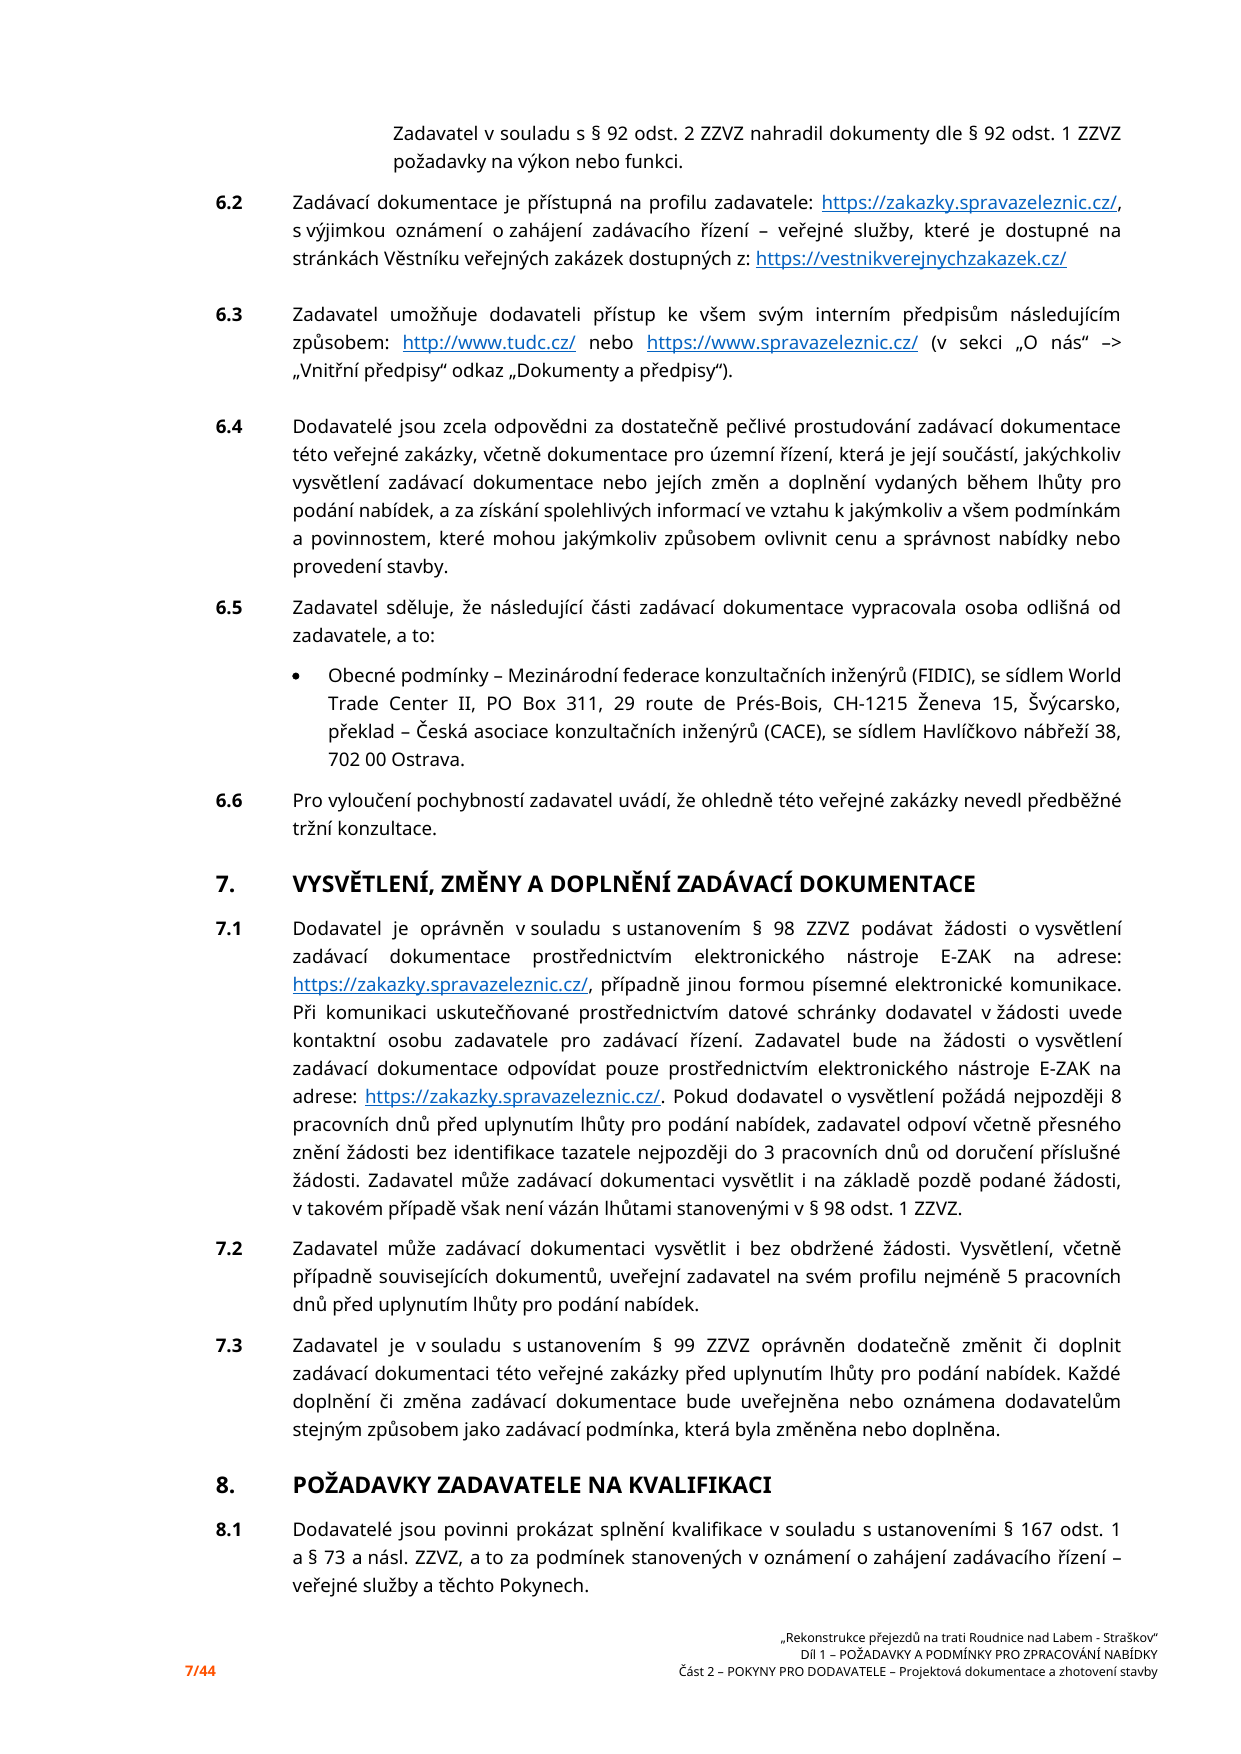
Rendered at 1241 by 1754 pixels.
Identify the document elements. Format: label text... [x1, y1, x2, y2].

text Obecné podmínky – Mezinárodní federace konzultačních inženýrů (FIDIC), se sídlem World Trade Center II, PO Box 311, 29 route de Prés-Bois, CH-1215 Ženeva 15, Švýcarsko, překlad – Česká asociace konzultačních inženýrů (CACE), se sídlem Havlíčkovo nábřeží 38, 702 00 Ostrava. [292, 662, 1122, 772]
text Dodavatelé jsou zcela odpovědni za dostatečně pečlivé prostudování zadávací dokumentace této veřejné zakázky, včetně dokumentace pro územní řízení, která je její součástí, jakýchkoliv vysvětlení zadávací dokumentace nebo jejích změn a doplnění vydaných během lhůty pro podání nabídek, a za získání spolehlivých informací ve vztahu k jakýmkoliv a všem podmínkám a povinnostem, které mohou jakýmkoliv způsobem ovlivnit cenu a správnost nabídky nebo provedení stavby. [216, 413, 1122, 579]
text Zadavatel umožňuje dodavateli přístup ke všem svým interním předpisům následujícím způsobem: http://www.tudc.cz/ nebo https://www.spravazeleznic.cz/ (v sekci „O nás“ –> „Vnitřní předpisy“ odkaz „Dokumenty a předpisy“). [216, 301, 1122, 383]
text Zadavatel může zadávací dokumentaci vysvětlit i bez obdržené žádosti. Vysvětlení, včetně případně souvisejících dokumentů, uveřejní zadavatel na svém profilu nejméně 5 pracovních dnů před uplynutím lhůty pro podání nabídek. [216, 1236, 1122, 1317]
text Pro vyloučení pochybností zadavatel uvádí, že ohledně této veřejné zakázky nevedl předběžné tržní konzultace. [216, 787, 1122, 841]
text Dodavatelé jsou povinni prokázat splnění kvalifikace v souladu s ustanoveními § 167 odst. 1 a § 73 a násl. ZZVZ, a to za podmínek stanovených v oznámení o zahájení zadávacího řízení – veřejné služby a těchto Pokynech. [216, 1516, 1122, 1598]
text Zadavatel v souladu s § 92 odst. 2 ZZVZ nahradil dokumenty dle § 92 odst. 1 ZZVZ požadavky na výkon nebo funkci. [292, 121, 1122, 174]
text Zadavatel sděluje, že následující části zadávací dokumentace vypracovala osoba odlišná od zadavatele, a to: [216, 594, 1122, 647]
text Zadavatel je v souladu s ustanovením § 99 ZZVZ oprávněn dodatečně změnit či doplnit zadávací dokumentaci této veřejné zakázky před uplynutím lhůty pro podání nabídek. Každé doplnění či změna zadávací dokumentace bude uveřejněna nebo oznámena dodavatelům stejným způsobem jako zadávací podmínka, která byla změněna nebo doplněna. [216, 1332, 1122, 1442]
text POŽADAVKY ZADAVATELE NA KVALIFIKACI [216, 1469, 1122, 1501]
text Dodavatel je oprávněn v souladu s ustanovením § 98 ZZVZ podávat žádosti o vysvětlení zadávací dokumentace prostřednictvím elektronického nástroje E-ZAK na adrese: https://zakazky.spravazeleznic.cz/, případně jinou formou písemné elektronické komunikace. Při komunikaci uskutečňované prostřednictvím datové schránky dodavatel v žádosti uvede kontaktní osobu zadavatele pro zadávací řízení. Zadavatel bude na žádosti o vysvětlení zadávací dokumentace odpovídat pouze prostřednictvím elektronického nástroje E-ZAK na adrese: https://zakazky.spravazeleznic.cz/. Pokud dodavatel o vysvětlení požádá nejpozději 8 pracovních dnů před uplynutím lhůty pro podání nabídek, zadavatel odpoví včetně přesného znění žádosti bez identifikace tazatele nejpozději do 3 pracovních dnů od doručení příslušné žádosti. Zadavatel může zadávací dokumentaci vysvětlit i na základě pozdě podané žádosti, v takovém případě však není vázán lhůtami stanovenými v § 98 odst. 1 ZZVZ. [216, 915, 1122, 1221]
text Zadávací dokumentace je přístupná na profilu zadavatele: https://zakazky.spravazeleznic.cz/, s výjimkou oznámení o zahájení zadávacího řízení – veřejné služby, které je dostupné na stránkách Věstníku veřejných zakázek dostupných z: https://vestnikverejnychzakazek.cz/ [216, 189, 1122, 271]
text VYSVĚTLENÍ, ZMĚNY a DOPLNĚNÍ ZADÁVACÍ DOKUMENTACE [216, 868, 1122, 899]
